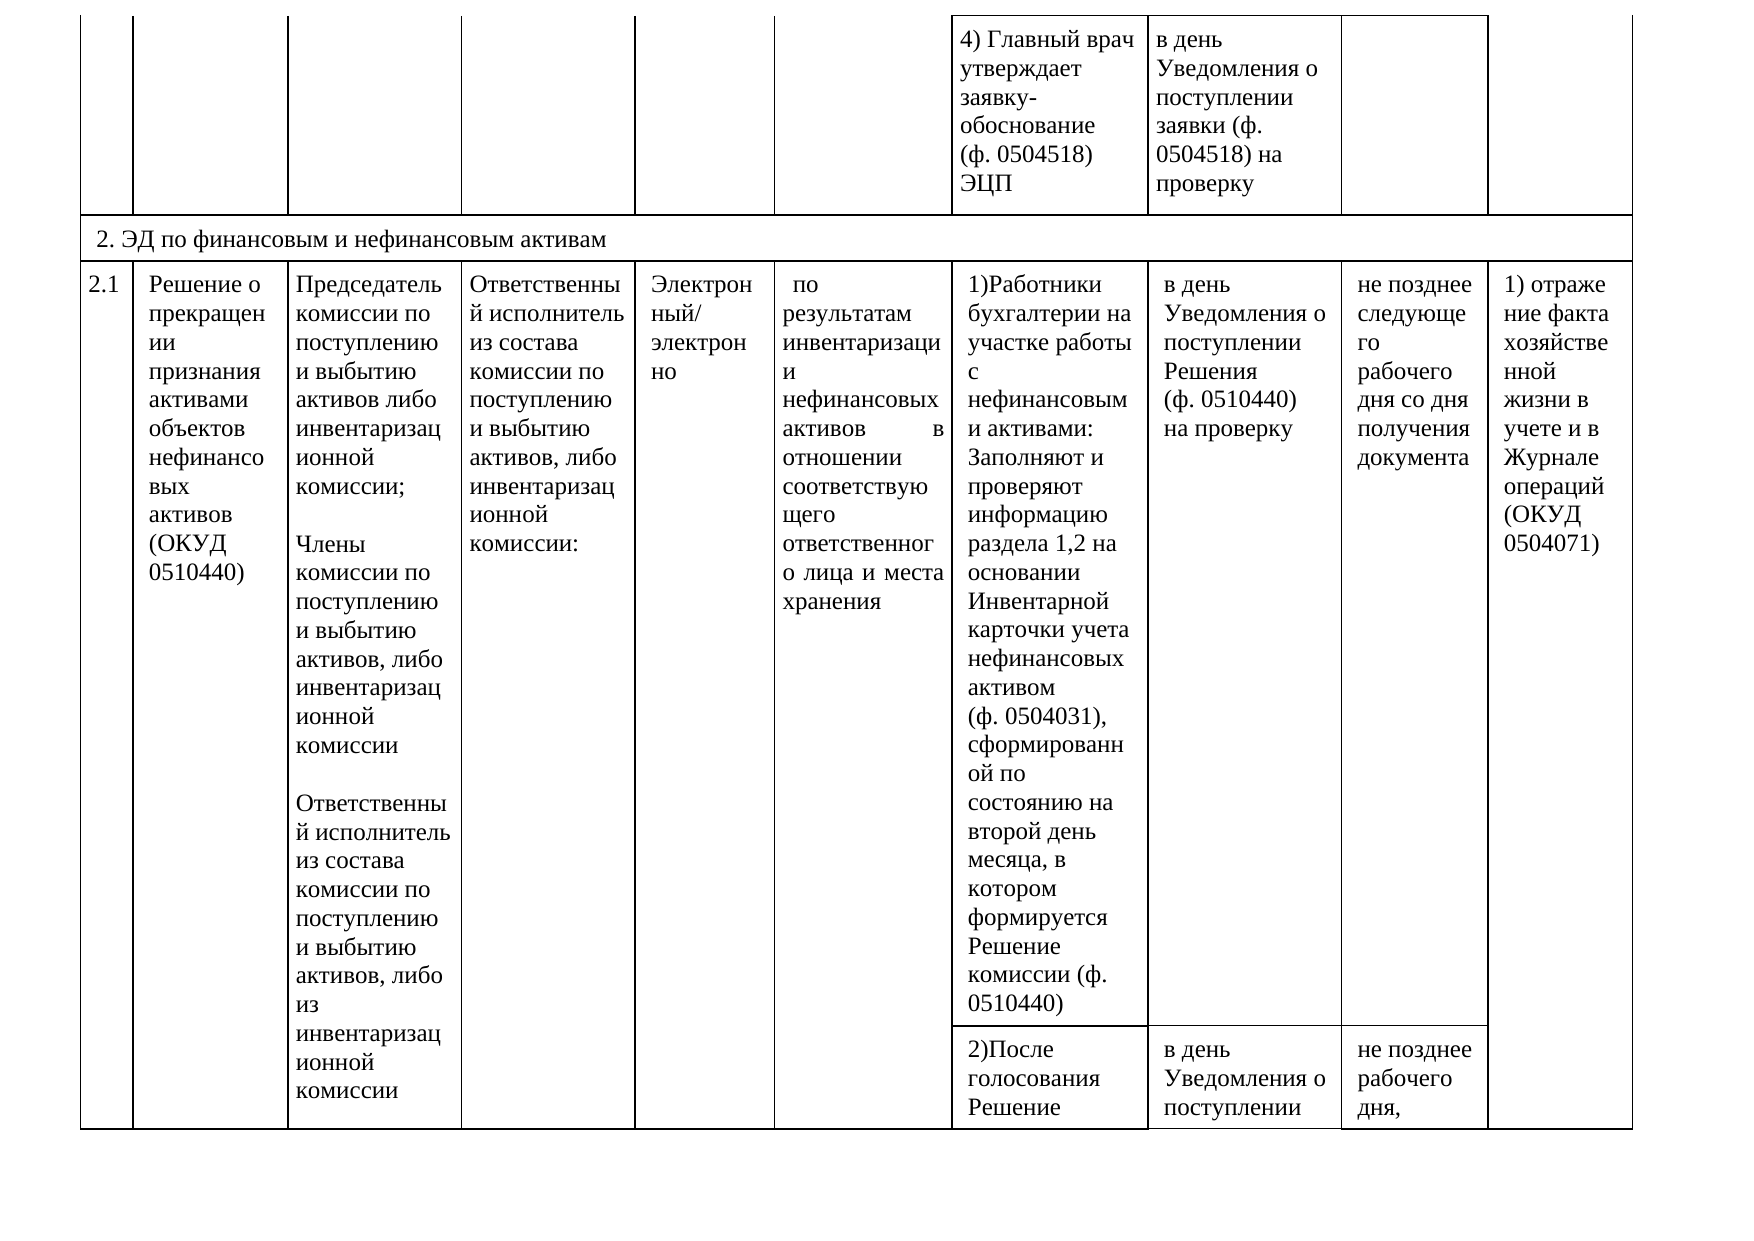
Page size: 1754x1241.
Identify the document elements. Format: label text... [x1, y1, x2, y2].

table_cell не позднее следующего рабочего дня со дня получения документа [1342, 262, 1487, 1025]
table_cell Ответственный исполнитель из состава комиссии по поступлению и выбытию активов, либо инвентаризационной комиссии: [462, 262, 634, 1128]
table_cell по результатам инвентаризации нефинансовых активов в отношении соответствующего ответственного лица и места хранения [775, 262, 951, 1128]
table_cell Электронный/ электронно [636, 262, 774, 1128]
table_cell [1149, 16, 1341, 214]
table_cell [953, 1027, 1147, 1128]
table_cell Решение о прекращении признания активами объектов нефинансовых активов (ОКУД 0510440) [134, 262, 287, 1128]
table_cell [1342, 16, 1487, 214]
table_cell 1)Работники бухгалтерии на участке работы с нефинансовыми активами: Заполняют и проверяют информацию раздела 1,2 на основании Инвентарной карточки учета нефинансовых активом (ф. 0504031), сформированной по состоянию на второй день месяца, в котором формируется Решение комиссии (ф. 0510440) [953, 262, 1147, 1025]
table_cell 2. ЭД по финансовым и нефинансовым активам [81, 216, 1632, 260]
table_cell 1) отражение факта хозяйственной жизни в учете и в Журнале операций (ОКУД 0504071) [1489, 262, 1632, 1128]
table_cell 4) Главный врач утверждает заявку-обоснование (ф. 0504518) ЭЦП [953, 16, 1147, 214]
table_cell 2.1 [81, 262, 132, 1128]
table_cell Председатель комиссии по поступлению и выбытию активов либо инвентаризационной комиссии; Члены комиссии по поступлению и выбытию активов, либо инвентаризационной комиссии Ответственный исполнитель из состава комиссии по поступлению и выбытию активов, либо из инвентаризационной комиссии (Работники бухгалтерии на участке работы с нефинансовыми активами) Главный врач (или лицо его замещающее [289, 262, 461, 1128]
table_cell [1342, 1026, 1487, 1128]
table_cell в день Уведомления о поступлении Решения (ф. 0510440) на проверку [1149, 262, 1341, 1025]
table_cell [1149, 1026, 1341, 1128]
